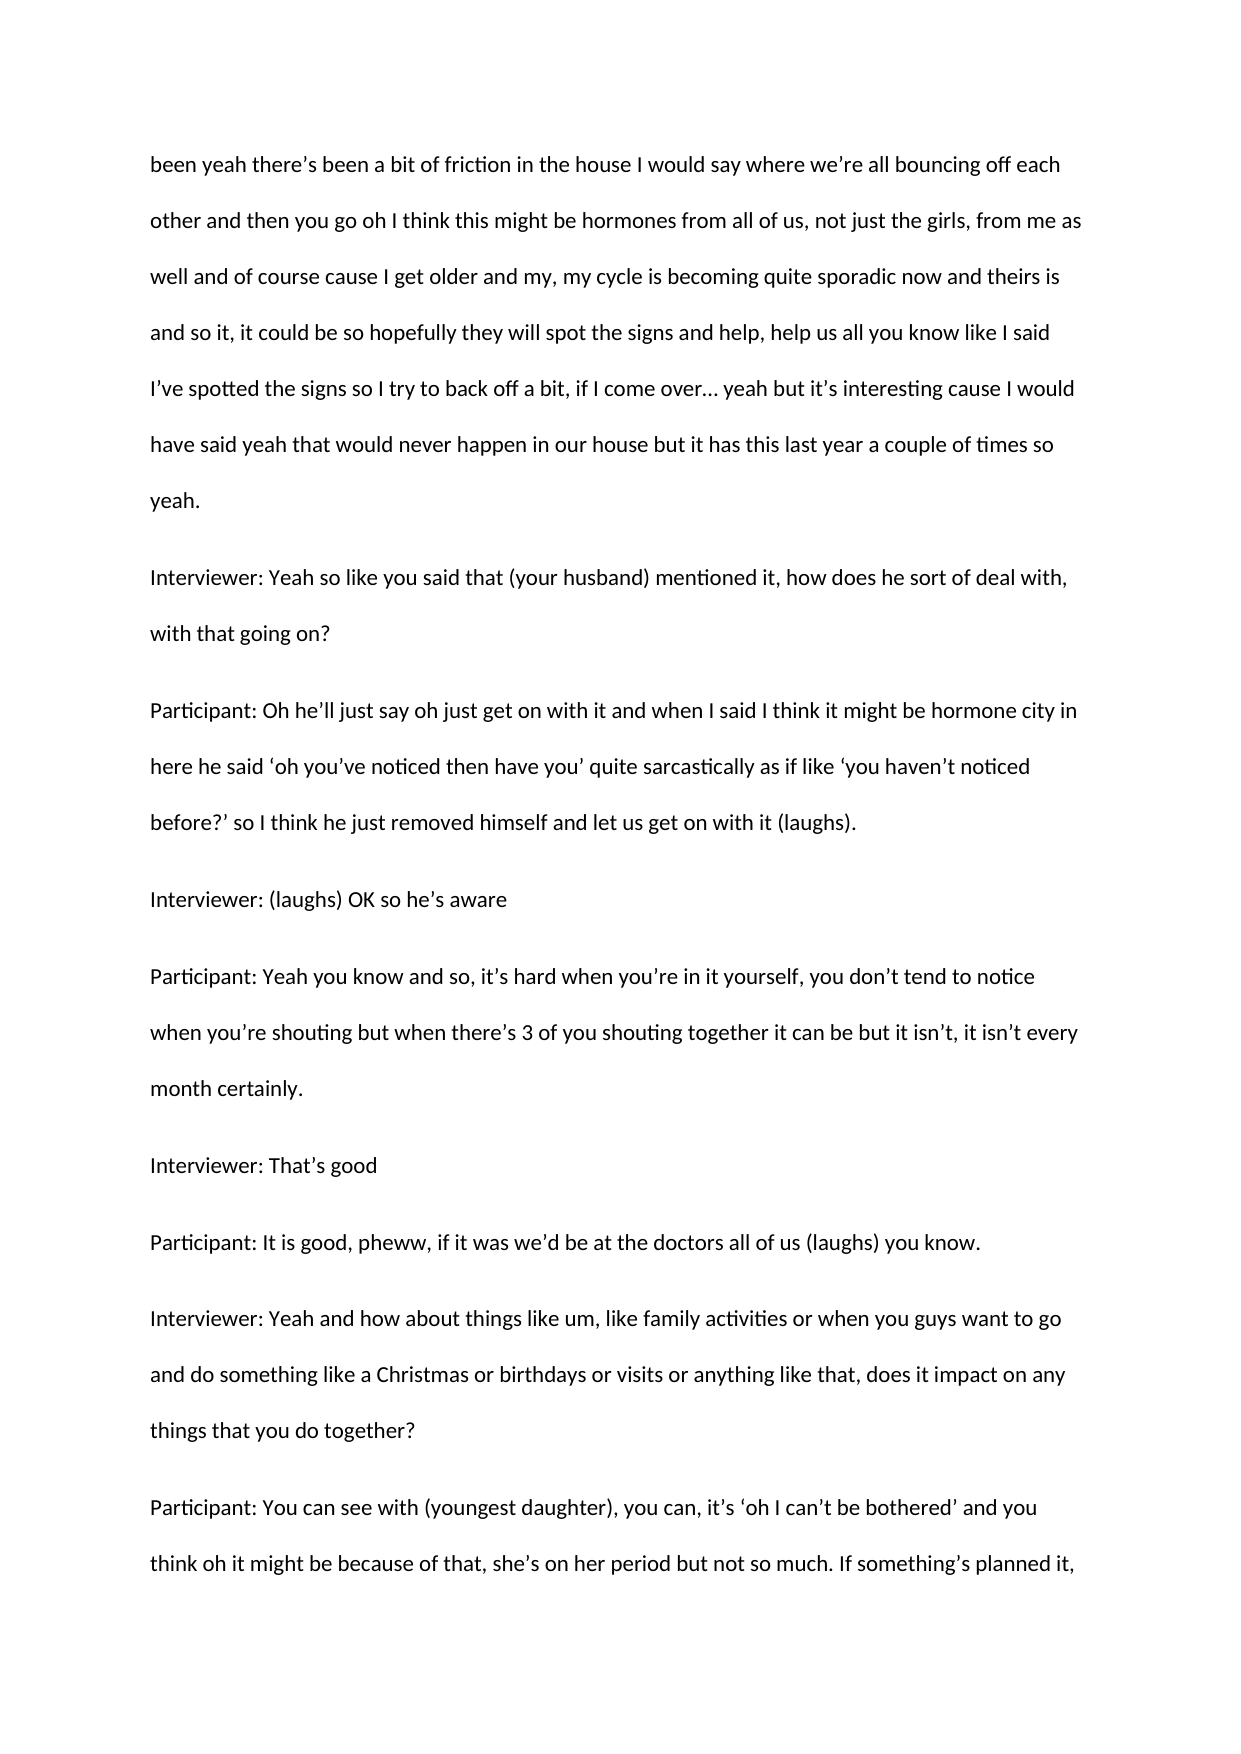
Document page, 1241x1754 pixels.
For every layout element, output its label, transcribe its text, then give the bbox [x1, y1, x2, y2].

text Interviewer: Yeah so like you said that (your husband) mentioned it, how does he sort of deal with, with that going on? [150, 563, 1090, 647]
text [150, 150, 1090, 514]
text Interviewer: Yeah and how about things like um, like family activities or when you guys want to go and do something like a Christmas or birthdays or visits or anything like that, does it impact on any things that you do together? [150, 1304, 1090, 1445]
text Participant: Yeah you know and so, it’s hard when you’re in it yourself, you don’t tend to notice when you’re shouting but when there’s 3 of you shouting together it can be but it isn’t, it isn’t every month certainly. [150, 962, 1090, 1102]
text Interviewer: (laughs) OK so he’s aware [150, 885, 1090, 913]
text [150, 1493, 1090, 1578]
text Interviewer: That’s good [150, 1151, 1090, 1179]
text Participant: Oh he’ll just say oh just get on with it and when I said I think it might be hormone city in here he said ‘oh you’ve noticed then have you’ quite sarcastically as if like ‘you haven’t noticed before?’ so I think he just removed himself and let us get on with it (laughs). [150, 696, 1090, 836]
text Participant: It is good, pheww, if it was we’d be at the doctors all of us (laughs) you know. [150, 1228, 1090, 1256]
